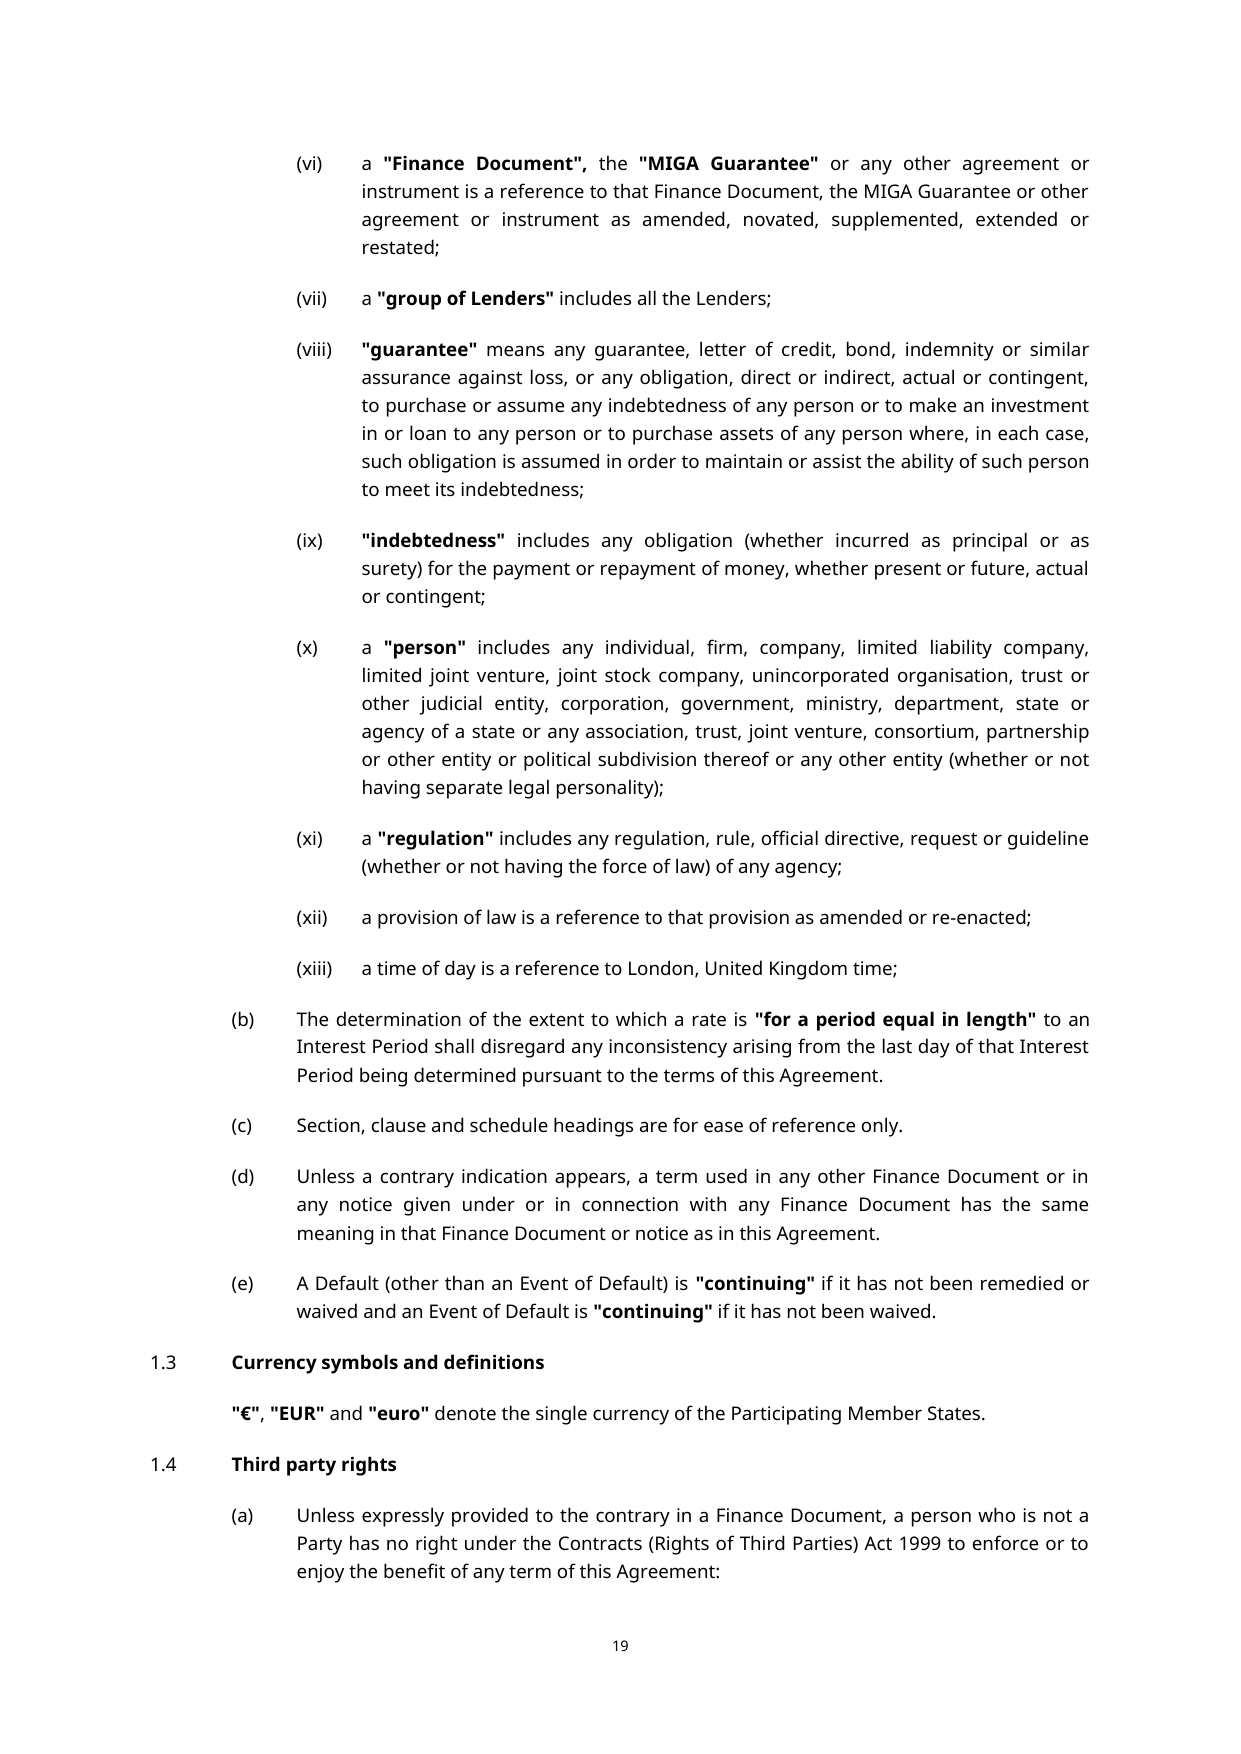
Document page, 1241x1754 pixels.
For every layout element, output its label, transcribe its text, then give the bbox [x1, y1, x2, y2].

text "indebtedness" includes any obligation (whether incurred as principal or as surety) for the payment or repayment of money, whether present or future, actual or contingent; [296, 527, 1090, 608]
text a "person" includes any individual, firm, company, limited liability company, limited joint venture, joint stock company, unincorporated organisation, trust or other judicial entity, corporation, government, ministry, department, state or agency of a state or any association, trust, joint venture, consortium, partnership or other entity or political subdivision thereof or any other entity (whether or not having separate legal personality); [296, 634, 1090, 799]
text a "regulation" includes any regulation, rule, official directive, request or guideline (whether or not having the force of law) of any agency; [296, 825, 1090, 878]
text Section, clause and schedule headings are for ease of reference only. [231, 1113, 1090, 1138]
text A Default (other than an Event of Default) is "continuing" if it has not been remedied or waived and an Event of Default is "continuing" if it has not been waived. [231, 1271, 1090, 1324]
text "€", "EUR" and "euro" denote the single currency of the Participating Member States. [231, 1401, 1090, 1426]
text Unless a contrary indication appears, a term used in any other Finance Document or in any notice given under or in connection with any Finance Document has the same meaning in that Finance Document or notice as in this Agreement. [231, 1164, 1090, 1245]
text The determination of the extent to which a rate is "for a period equal in length" to an Interest Period shall disregard any inconsistency arising from the last day of that Interest Period being determined pursuant to the terms of this Agreement. [231, 1006, 1090, 1087]
text a time of day is a reference to London, United Kingdom time; [296, 955, 1090, 980]
text Currency symbols and definitions [150, 1350, 1090, 1375]
text a "group of Lenders" includes all the Lenders; [296, 285, 1090, 311]
text Third party rights [150, 1452, 1090, 1477]
text Unless expressly provided to the contrary in a Finance Document, a person who is not a Party has no right under the Contracts (Rights of Third Parties) Act 1999 to enforce or to enjoy the benefit of any term of this Agreement: [231, 1502, 1090, 1584]
text "guarantee" means any guarantee, letter of credit, bond, indemnity or similar assurance against loss, or any obligation, direct or indirect, actual or contingent, to purchase or assume any indebtedness of any person or to make an investment in or loan to any person or to purchase assets of any person where, in each case, such obligation is assumed in order to maintain or assist the ability of such person to meet its indebtedness; [296, 336, 1090, 502]
text a "Finance Document", the "MIGA Guarantee" or any other agreement or instrument is a reference to that Finance Document, the MIGA Guarantee or other agreement or instrument as amended, novated, supplemented, extended or restated; [296, 150, 1090, 259]
text a provision of law is a reference to that provision as amended or re-enacted; [296, 904, 1090, 929]
